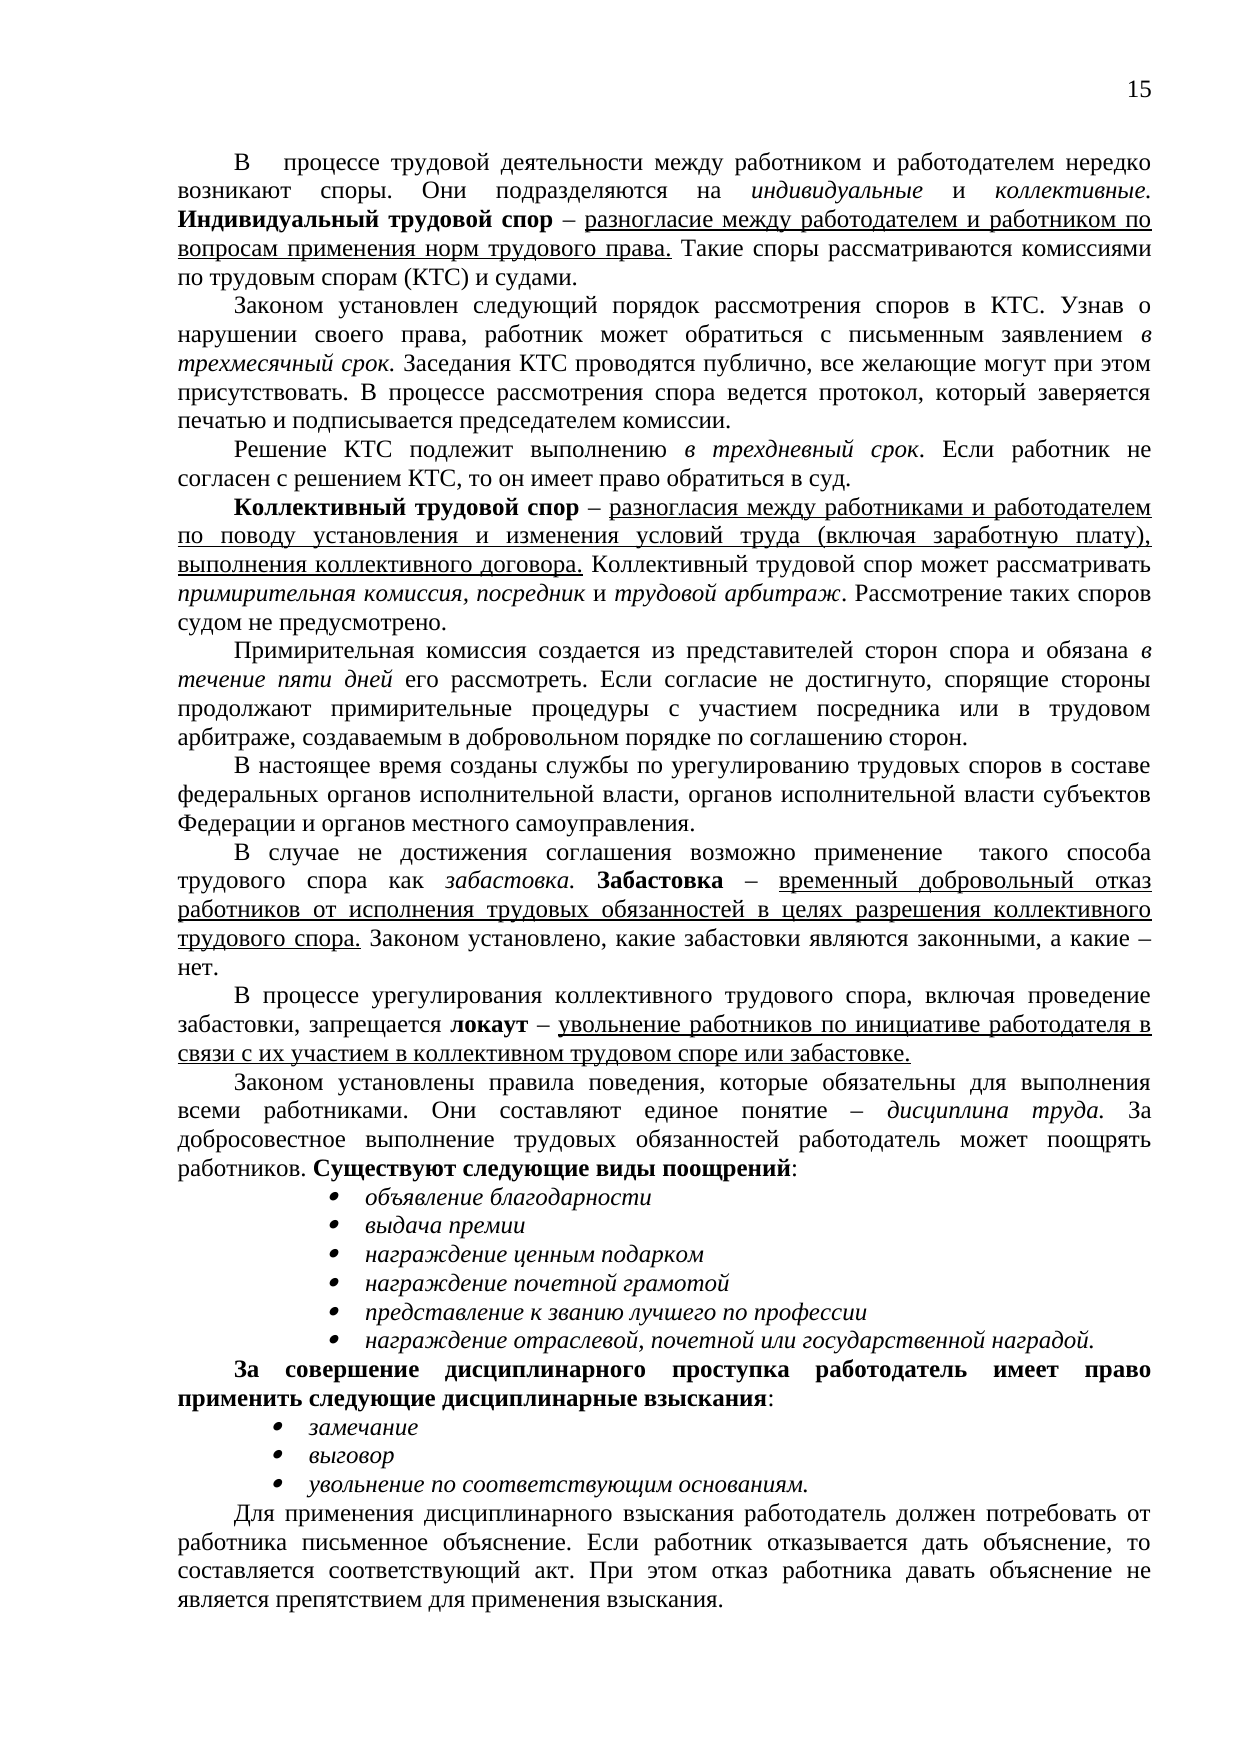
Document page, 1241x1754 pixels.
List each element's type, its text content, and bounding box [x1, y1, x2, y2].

list увольнение по соответствующим основаниям. [271, 1469, 1152, 1498]
list замечание [271, 1412, 1152, 1441]
text Законом установлен следующий порядок рассмотрения споров в КТС. Узнав о нарушении своего права, работник может обратиться с письменным заявлением в трехмесячный срок. Заседания КТС проводятся публично, все желающие могут при этом присутствовать. В процессе рассмотрения спора ведется протокол, который заверяется печатью и подписывается председателем комиссии. [177, 291, 1152, 434]
text Решение КТС подлежит выполнению в трехдневный срок. Если работник не согласен с решением КТС, то он имеет право обратиться в суд. [177, 434, 1152, 492]
list выговор [271, 1441, 1152, 1469]
list награждение отраслевой, почетной или государственной наградой. [327, 1326, 1152, 1354]
text В случае не достижения соглашения возможно применение такого способа трудового спора как забастовка. Забастовка – временный добровольный отказ работников от исполнения трудовых обязанностей в целях разрешения коллективного трудового спора. Законом установлено, какие забастовки являются законными, а какие – нет. [177, 837, 1152, 919]
text За совершение дисциплинарного проступка работодатель имеет право применить следующие дисциплинарные взыскания: [177, 1354, 1152, 1412]
list представление к званию лучшего по профессии [327, 1297, 1152, 1326]
text Коллективный трудовой спор – разногласия между работниками и работодателем по поводу установления и изменения условий труда (включая заработную плату), выполнения коллективного договора. Коллективный трудовой спор может рассматривать примирительная комиссия, посредник и трудовой арбитраж. Рассмотрение таких споров судом не предусмотрено. [177, 547, 1152, 636]
text Для применения дисциплинарного взыскания работодатель должен потребовать от работника письменное объяснение. Если работник отказывается дать объяснение, то составляется соответствующий акт. При этом отказ работника давать объяснение не является препятствием для применения взыскания. [177, 1498, 1152, 1613]
list награждение ценным подарком [327, 1239, 1152, 1268]
list выдача премии [327, 1211, 1152, 1239]
list объявление благодарности [327, 1182, 1152, 1211]
text В процессе урегулирования коллективного трудового спора, включая проведение забастовки, запрещается локаут – увольнение работников по инициативе работодателя в связи с их участием в коллективном трудовом споре или забастовке. [177, 981, 1152, 1067]
text В процессе трудовой деятельности между работником и работодателем нередко возникают споры. Они подразделяются на индивидуальные и коллективные. Индивидуальный трудовой спор – разногласие между работодателем и работником по вопросам применения норм трудового права. Такие споры рассматриваются комиссиями по трудовым спорам (КТС) и судами. [177, 147, 1152, 291]
text В настоящее время созданы службы по урегулированию трудовых споров в составе федеральных органов исполнительной власти, органов исполнительной власти субъектов Федерации и органов местного самоуправления. [177, 751, 1152, 837]
list награждение почетной грамотой [327, 1268, 1152, 1297]
text Примирительная комиссия создается из представителей сторон спора и обязана в течение пяти дней его рассмотреть. Если согласие не достигнуто, спорящие стороны продолжают примирительные процедуры с участием посредника или в трудовом арбитраже, создаваемым в добровольном порядке по соглашению сторон. [177, 636, 1152, 751]
text Коллективный трудовой спор – разногласия между работниками и работодателем по поводу установления и изменения условий труда (включая заработную плату), выполнения коллективного договора. Коллективный трудовой спор может рассматривать примирительная комиссия, посредник и трудовой арбитраж. Рассмотрение таких споров судом не предусмотрено. [177, 492, 1152, 546]
text В случае не достижения соглашения возможно применение такого способа трудового спора как забастовка. Забастовка – временный добровольный отказ работников от исполнения трудовых обязанностей в целях разрешения коллективного трудового спора. Законом установлено, какие забастовки являются законными, а какие – нет. [177, 920, 1152, 981]
text Законом установлены правила поведения, которые обязательны для выполнения всеми работниками. Они составляют единое понятие – дисциплина труда. За добросовестное выполнение трудовых обязанностей работодатель может поощрять работников. Существуют следующие виды поощрений: [177, 1067, 1152, 1182]
